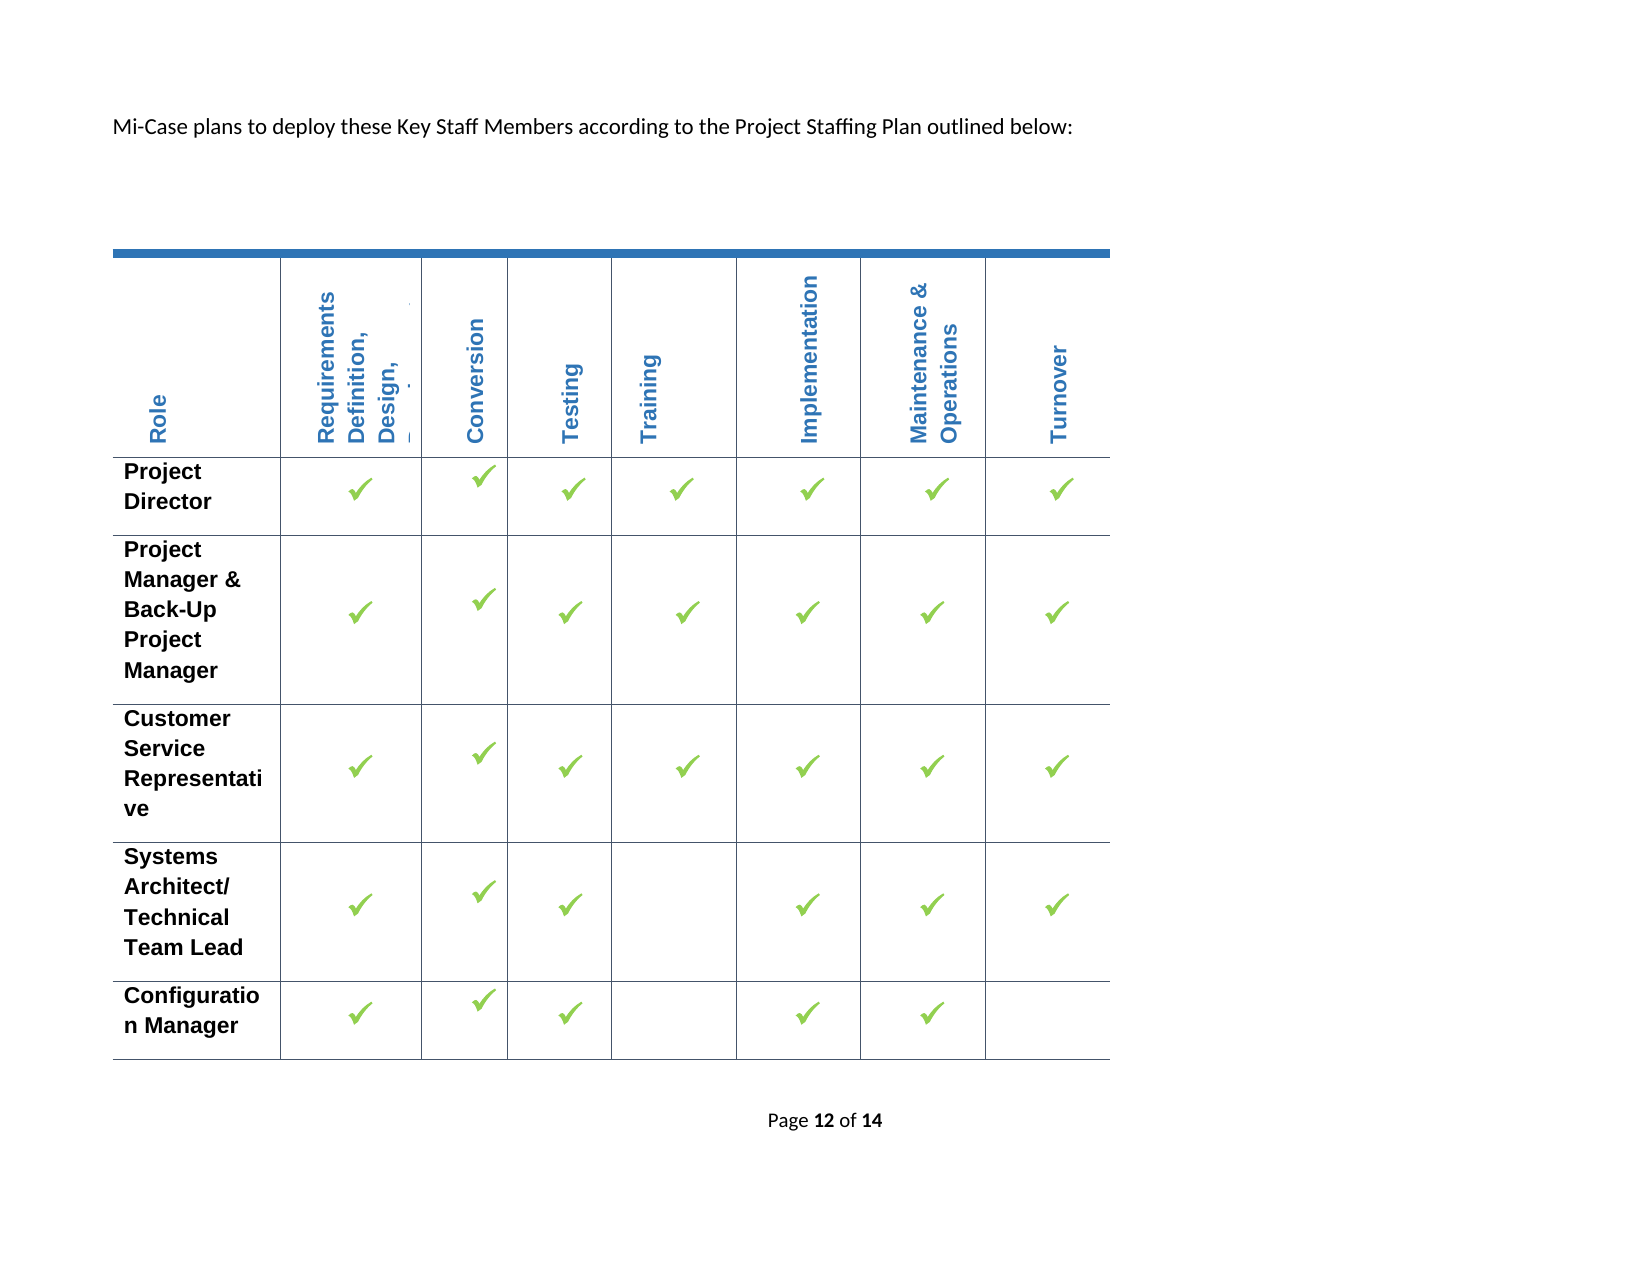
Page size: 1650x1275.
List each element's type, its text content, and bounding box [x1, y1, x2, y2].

table_cell [737, 458, 860, 535]
table_cell [986, 458, 1110, 535]
table_cell [861, 705, 985, 842]
table_cell [508, 705, 611, 842]
table_cell Project Manager & Back-Up Project Manager [113, 536, 280, 703]
table_header Requirements Definition, Design, Development and Configuration [281, 258, 421, 457]
table_cell [281, 843, 421, 981]
table_cell [612, 843, 736, 981]
table_header Turnover [986, 258, 1110, 457]
table_cell Customer Service Representative [113, 705, 280, 842]
table_cell [281, 705, 421, 842]
table_cell [612, 458, 736, 535]
table_cell [508, 458, 611, 535]
table_cell [986, 705, 1110, 842]
table_cell [986, 843, 1110, 981]
table_cell Systems Architect/ Technical Team Lead [113, 843, 280, 981]
table_cell [281, 982, 421, 1059]
table_cell [612, 536, 736, 703]
table_cell [508, 843, 611, 981]
table_cell [281, 536, 421, 703]
table_cell [861, 982, 985, 1059]
table_cell [422, 458, 507, 535]
table_cell [861, 536, 985, 703]
table_cell [861, 843, 985, 981]
table_cell [422, 705, 507, 842]
table_header Training [612, 258, 736, 457]
table_cell [986, 536, 1110, 703]
table_cell [612, 705, 736, 842]
table_cell [612, 982, 736, 1059]
table_cell [737, 843, 860, 981]
table_cell [737, 982, 860, 1059]
table_header Implementation [737, 258, 860, 457]
table_cell [508, 982, 611, 1059]
table_cell [281, 458, 421, 535]
table_cell [508, 536, 611, 703]
table_header Conversion [422, 258, 507, 457]
table_cell [422, 982, 507, 1059]
table_cell Configuration Manager [113, 982, 280, 1059]
table_cell [986, 982, 1110, 1059]
text Mi-Case plans to deploy these Key Staff Members according to the Project Staffing Plan outlined below: [112, 112, 1537, 141]
table_header Maintenance & Operations [861, 258, 985, 457]
table_header Testing [508, 258, 611, 457]
table_cell [422, 843, 507, 981]
table_cell [422, 536, 507, 703]
table_cell [737, 536, 860, 703]
table_cell [861, 458, 985, 535]
table_cell Project Director [113, 458, 280, 535]
table_cell [737, 705, 860, 842]
table_header Role [113, 258, 280, 457]
